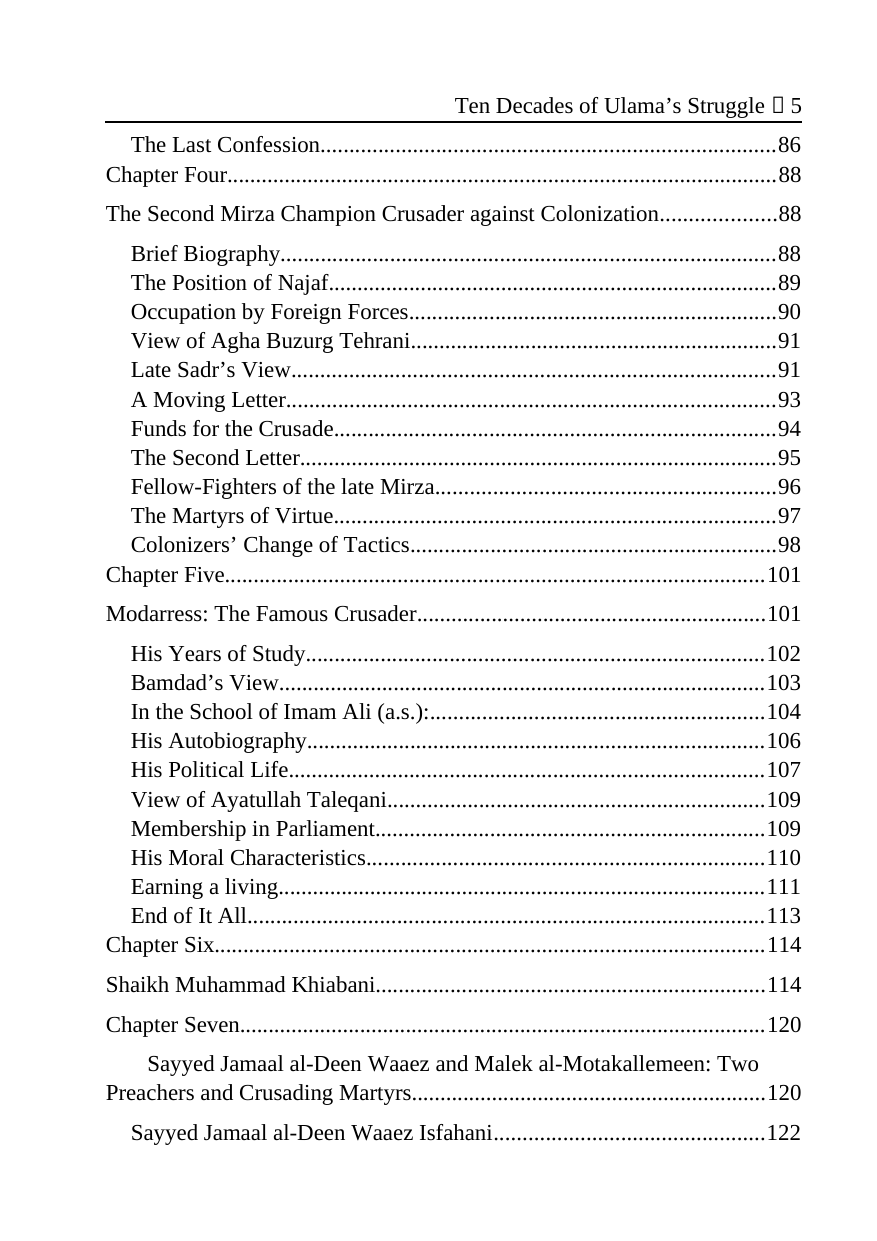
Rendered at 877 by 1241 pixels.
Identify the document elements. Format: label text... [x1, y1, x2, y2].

text Modarress: The Famous Crusader 101 [105, 598, 802, 627]
text View of Ayatullah Taleqani 109 [131, 784, 802, 813]
text Colonizers’ Change of Tactics 98 [131, 529, 802, 559]
text The Second Letter 95 [131, 442, 802, 471]
text His Years of Study 102 [131, 638, 802, 667]
text Earning a living 111 [131, 871, 802, 900]
text End of It All 113 [131, 900, 802, 929]
text His Moral Characteristics 110 [131, 842, 802, 871]
text Funds for the Crusade 94 [131, 413, 802, 442]
text Occupation by Foreign Forces 90 [131, 296, 802, 325]
text His Political Life 107 [131, 754, 802, 784]
text Brief Biography 88 [131, 238, 802, 267]
text View of Agha Buzurg Tehrani 91 [131, 325, 802, 354]
text In the School of Imam Ali (a.s.): 104 [131, 696, 802, 725]
text Shaikh Muhammad Khiabani 114 [105, 969, 802, 998]
text Bamdad’s View 103 [131, 667, 802, 696]
text Membership in Parliament 109 [131, 813, 802, 842]
text The Martyrs of Virtue 97 [131, 500, 802, 529]
text A Moving Letter 93 [131, 384, 802, 413]
text Chapter Seven 120 [105, 1009, 802, 1038]
text Late Sadr’s View 91 [131, 354, 802, 384]
text The Position of Najaf 89 [131, 267, 802, 296]
text Chapter Five 101 [105, 559, 802, 588]
text Sayyed Jamaal al-Deen Waaez Isfahani 122 [131, 1117, 802, 1146]
text Sayyed Jamaal al-Deen Waaez and Malek al-Motakallemeen: Two Preachers and Crusading Martyrs 120 [105, 1048, 802, 1107]
text Chapter Six 114 [105, 929, 802, 959]
text The Second Mirza Champion Crusader against Colonization 88 [105, 198, 802, 227]
text His Autobiography 106 [131, 725, 802, 754]
text The Last Confession 86 [131, 129, 802, 159]
text Chapter Four 88 [105, 159, 802, 188]
text Fellow-Fighters of the late Mirza 96 [131, 471, 802, 500]
